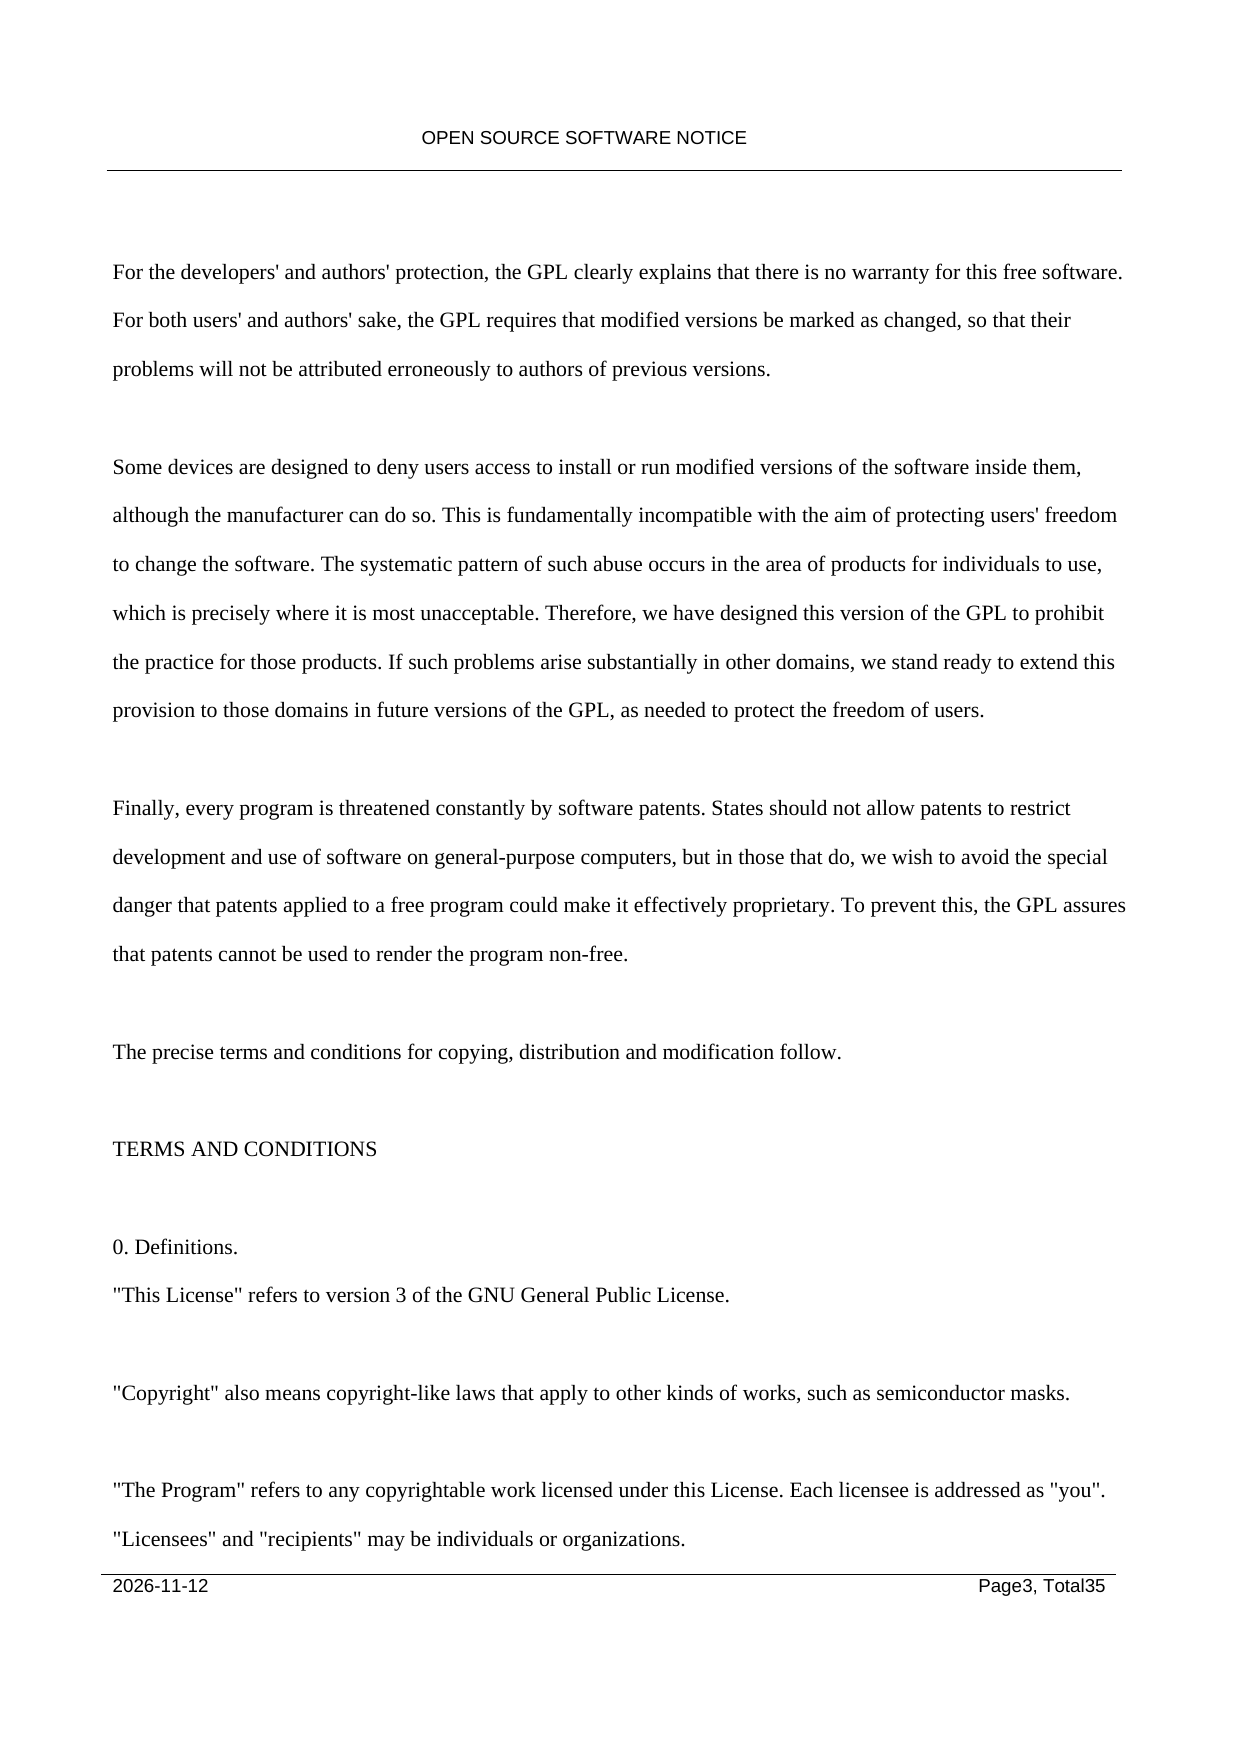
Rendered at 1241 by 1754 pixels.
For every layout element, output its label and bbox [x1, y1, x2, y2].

text [112, 206, 1128, 1555]
